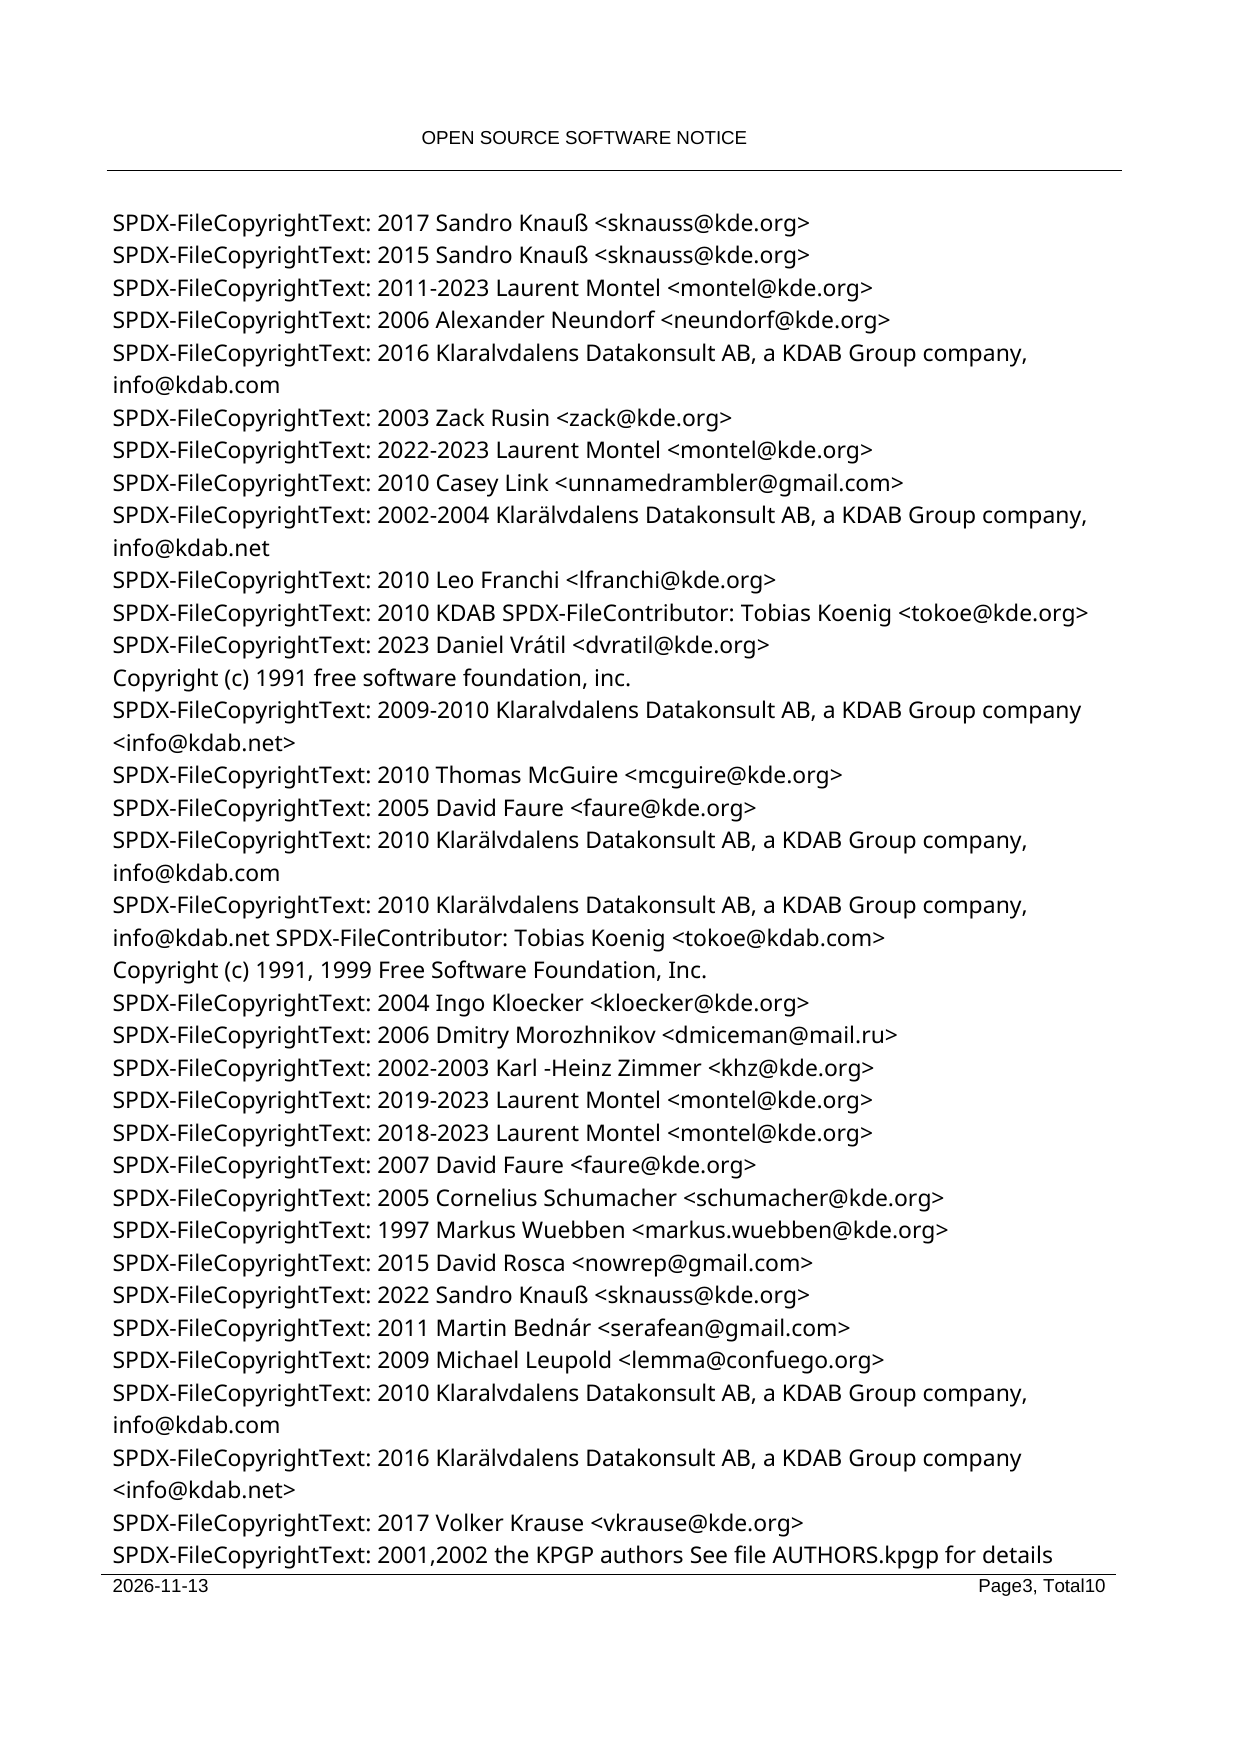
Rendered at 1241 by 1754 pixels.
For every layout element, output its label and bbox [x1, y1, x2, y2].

text [112, 206, 1128, 1571]
